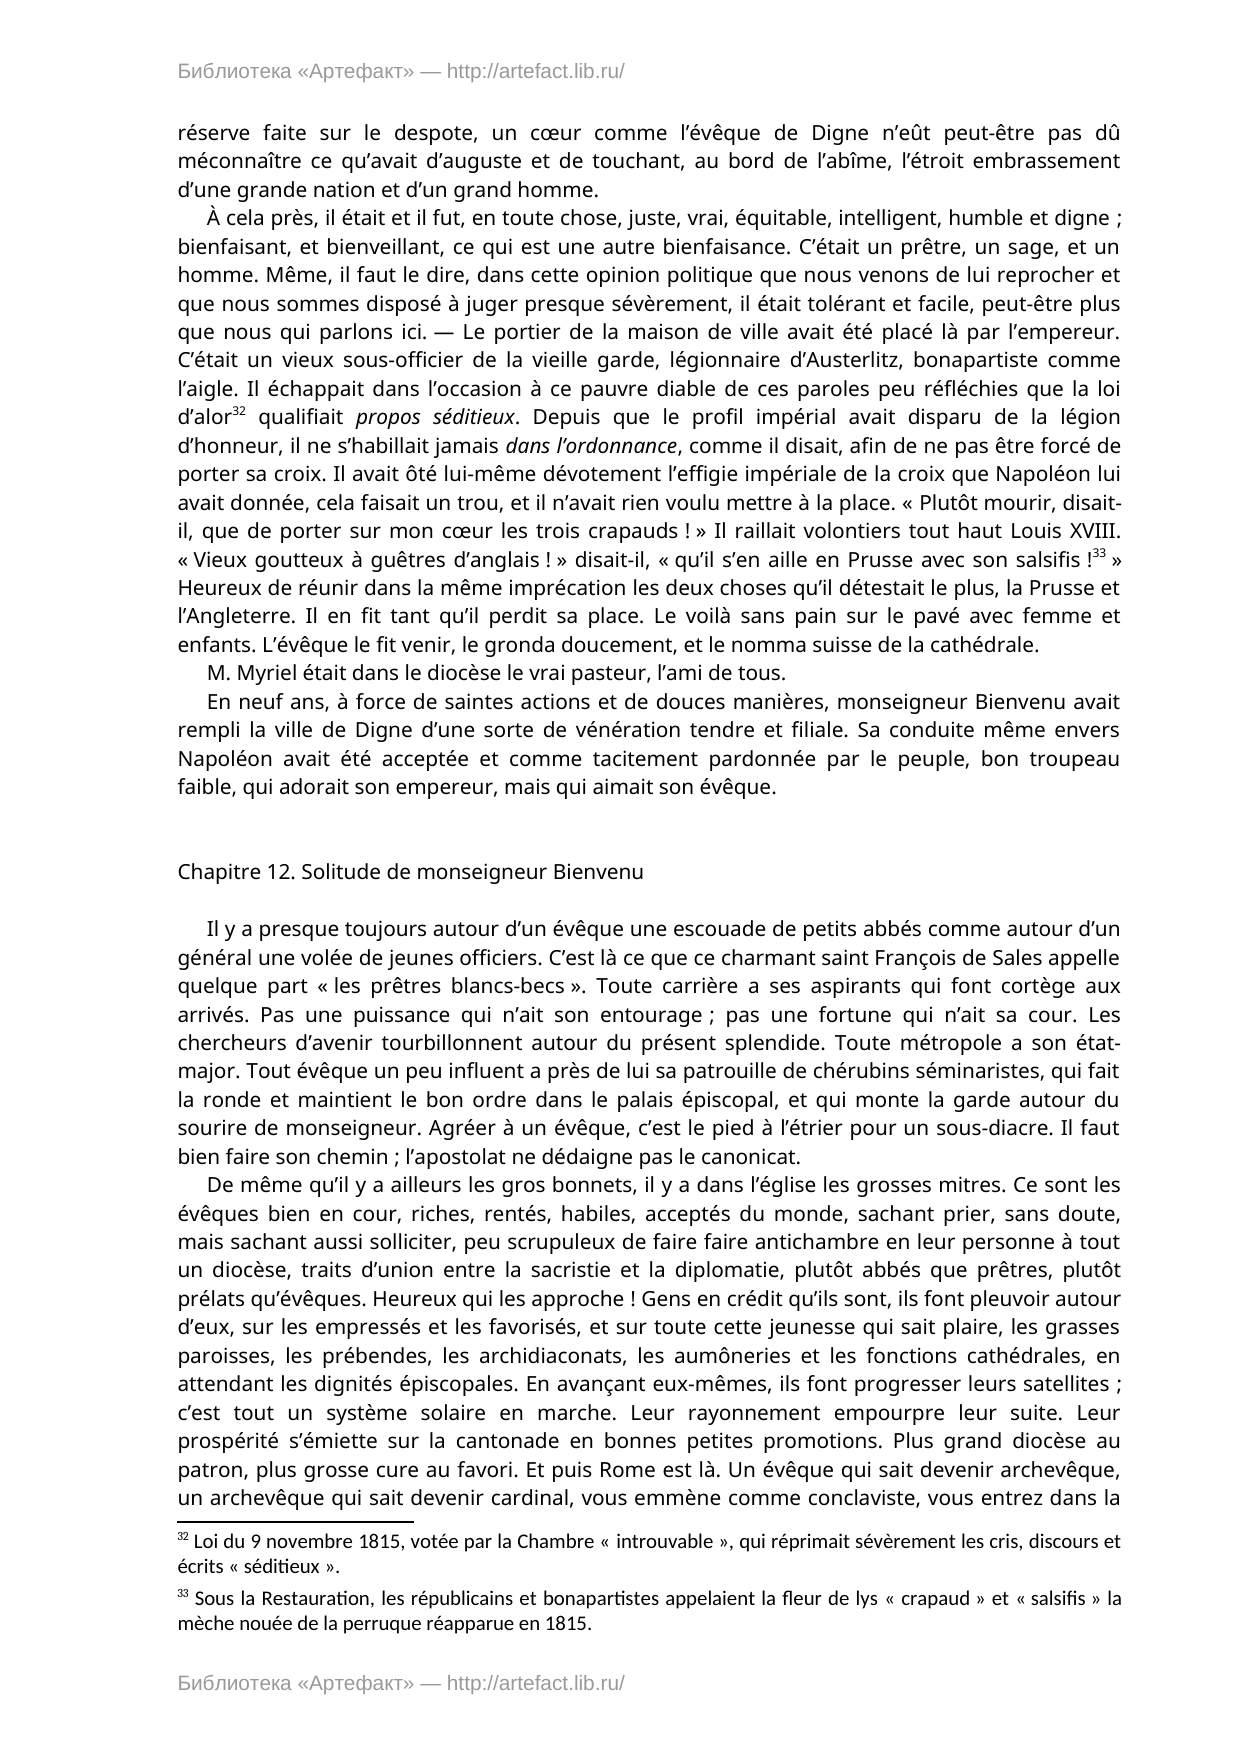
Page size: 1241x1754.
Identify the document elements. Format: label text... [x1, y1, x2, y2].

text Il y a presque toujours autour d’un évêque une escouade de petits abbés comme autour d’un général une volée de jeunes officiers. C’est là ce que ce charmant saint François de Sales appelle quelque part « les prêtres blancs-becs ». Toute carrière a ses aspirants qui font cortège aux arrivés. Pas une puissance qui n’ait son entourage ; pas une fortune qui n’ait sa cour. Les chercheurs d’avenir tourbillonnent autour du présent splendide. Toute métropole a son état-major. Tout évêque un peu influent a près de lui sa patrouille de chérubins séminaristes, qui fait la ronde et maintient le bon ordre dans le palais épiscopal, et qui monte la garde autour du sourire de monseigneur. Agréer à un évêque, c’est le pied à l’étrier pour un sous-diacre. Il faut bien faire son chemin ; l’apostolat ne dédaigne pas le canonicat. [177, 914, 1122, 1170]
text En neuf ans, à force de saintes actions et de douces manières, monseigneur Bienvenu avait rempli la ville de Digne d’une sorte de vénération tendre et filiale. Sa conduite même envers Napoléon avait été acceptée et comme tacitement pardonnée par le peuple, bon troupeau faible, qui adorait son empereur, mais qui aimait son évêque. [177, 687, 1122, 801]
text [177, 118, 1122, 203]
text M. Myriel était dans le diocèse le vrai pasteur, l’ami de tous. [177, 658, 1122, 687]
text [177, 1170, 1122, 1512]
text À cela près, il était et il fut, en toute chose, juste, vrai, équitable, intelligent, humble et digne ; bienfaisant, et bienveillant, ce qui est une autre bienfaisance. C’était un prêtre, un sage, et un homme. Même, il faut le dire, dans cette opinion politique que nous venons de lui reprocher et que nous sommes disposé à juger presque sévèrement, il était tolérant et facile, peut-être plus que nous qui parlons ici. — Le portier de la maison de ville avait été placé là par l’empereur. C’était un vieux sous-officier de la vieille garde, légionnaire d’Austerlitz, bonapartiste comme l’aigle. Il échappait dans l’occasion à ce pauvre diable de ces paroles peu réfléchies que la loi d’alor qualifiait propos séditieux. Depuis que le profil impérial avait disparu de la légion d’honneur, il ne s’habillait jamais dans l’ordonnance, comme il disait, afin de ne pas être forcé de porter sa croix. Il avait ôté lui-même dévotement l’effigie impériale de la croix que Napoléon lui avait donnée, cela faisait un trou, et il n’avait rien voulu mettre à la place. « Plutôt mourir, disait-il, que de porter sur mon cœur les trois crapauds ! » Il raillait volontiers tout haut Louis XVIII. « Vieux goutteux à guêtres d’anglais ! » disait-il, « qu’il s’en aille en Prusse avec son salsifis ! » Heureux de réunir dans la même imprécation les deux choses qu’il détestait le plus, la Prusse et l’Angleterre. Il en fit tant qu’il perdit sa place. Le voilà sans pain sur le pavé avec femme et enfants. L’évêque le fit venir, le gronda doucement, et le nomma suisse de la cathédrale. [177, 203, 1122, 658]
text Chapitre 12. Solitude de monseigneur Bienvenu [177, 857, 1122, 886]
